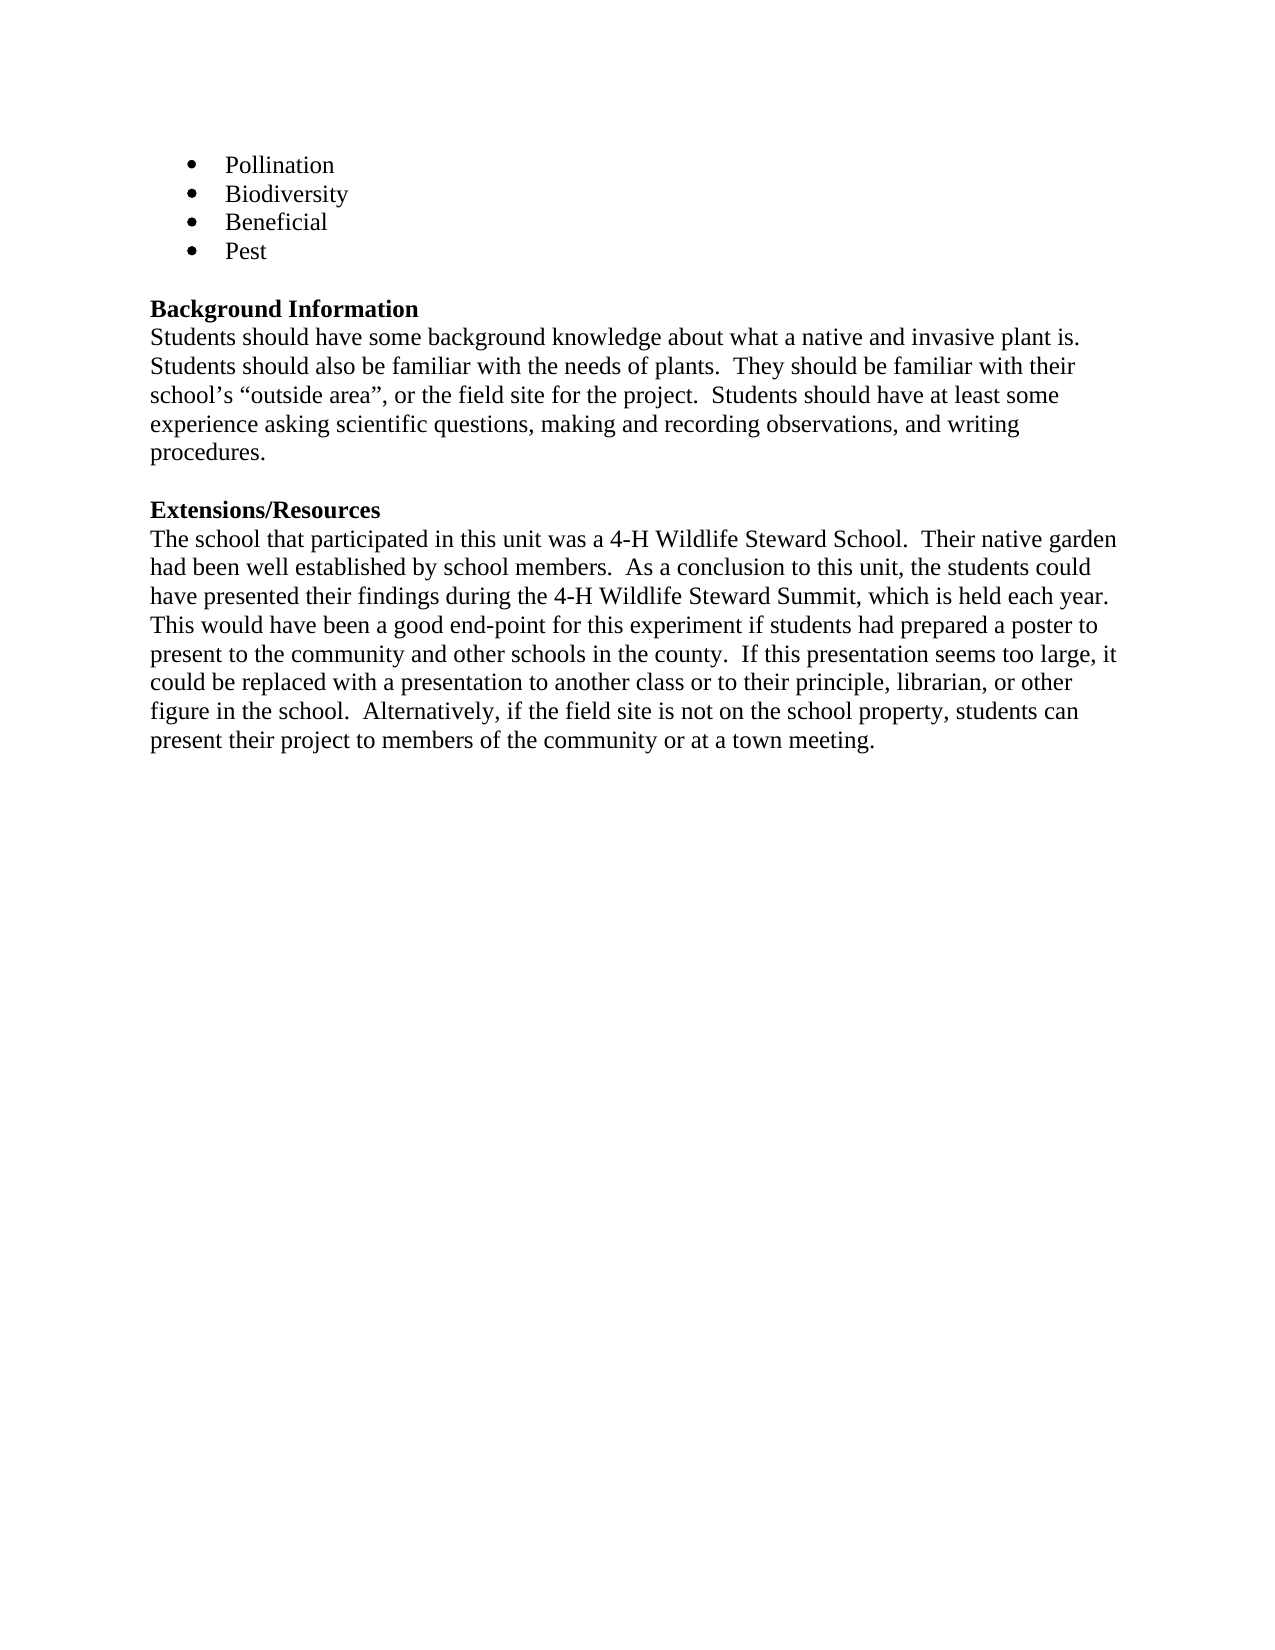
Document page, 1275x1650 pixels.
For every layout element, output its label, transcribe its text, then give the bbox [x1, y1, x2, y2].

text The school that participated in this unit was a 4-H . Their native garden had been well established by school members. As a conclusion to this unit, the students could have presented their findings during the 4-H Wildlife Steward Summit, which is held each year. This would have been a good end-point for this experiment if students had prepared a poster to present to the community and other schools in the county. If this presentation seems too large, it could be replaced with a presentation to another class or to their principle, librarian, or other figure in the school. Alternatively, if the field site is not on the school property, students can present their project to members of the community or at a town meeting. [150, 524, 1125, 754]
text Extensions/Resources [150, 495, 1125, 524]
text Background Information [150, 294, 1125, 322]
list Biodiversity [187, 179, 1125, 207]
text Students should have some background knowledge about what a native and invasive plant is. Students should also be familiar with the needs of plants. They should be familiar with their school’s “outside area”, or the field site for the project. Students should have at least some experience asking scientific questions, making and recording observations, and writing procedures. [150, 322, 1125, 466]
list Beneficial [187, 207, 1125, 236]
list Pollination [187, 150, 1125, 179]
